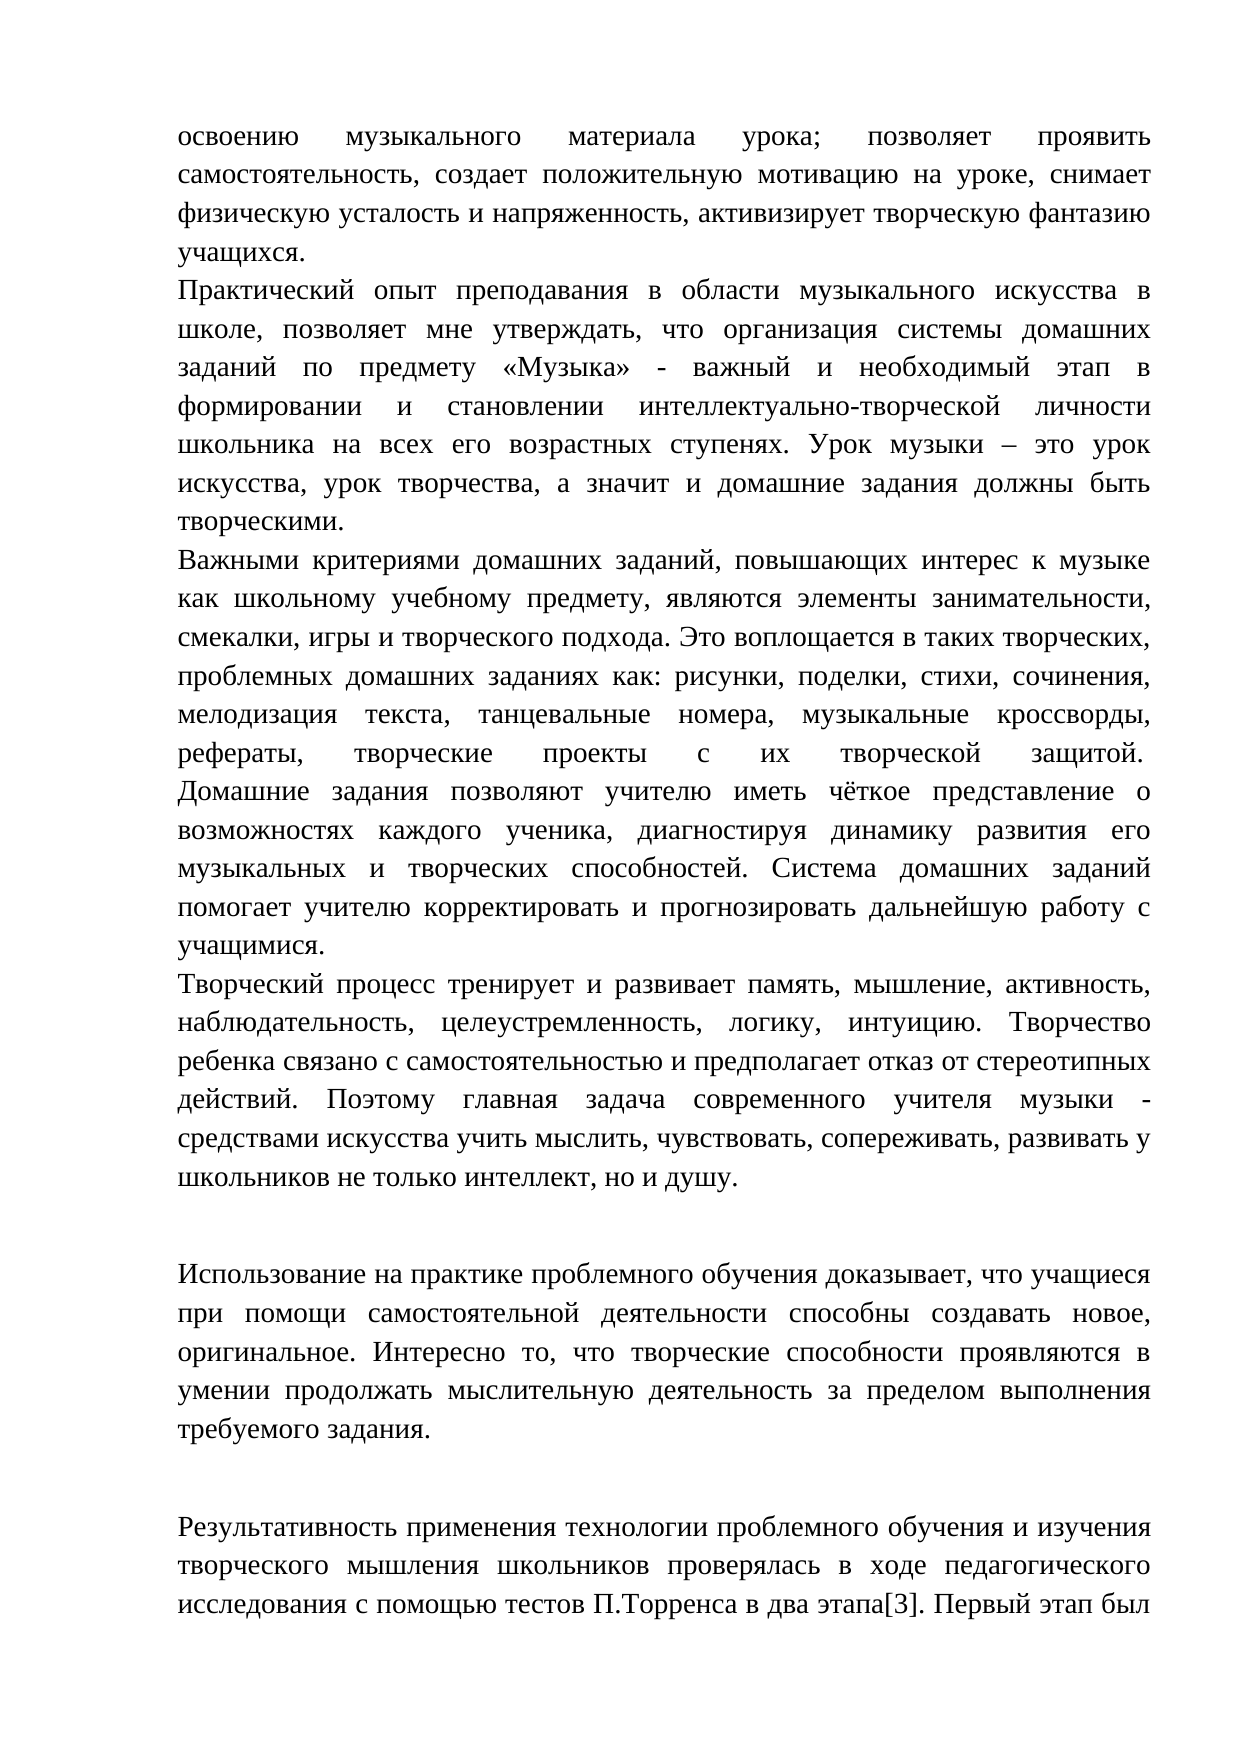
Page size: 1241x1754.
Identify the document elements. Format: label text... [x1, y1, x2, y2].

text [177, 1470, 1152, 1619]
text Использование на практике проблемного обучения доказывает, что учащиеся при помощи самостоятельной деятельности способны создавать новое, оригинальное. Интересно то, что творческие способности проявляются в умении продолжать мыслительную деятельность за пределом выполнения требуемого задания. [177, 1218, 1152, 1444]
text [177, 118, 1152, 1192]
